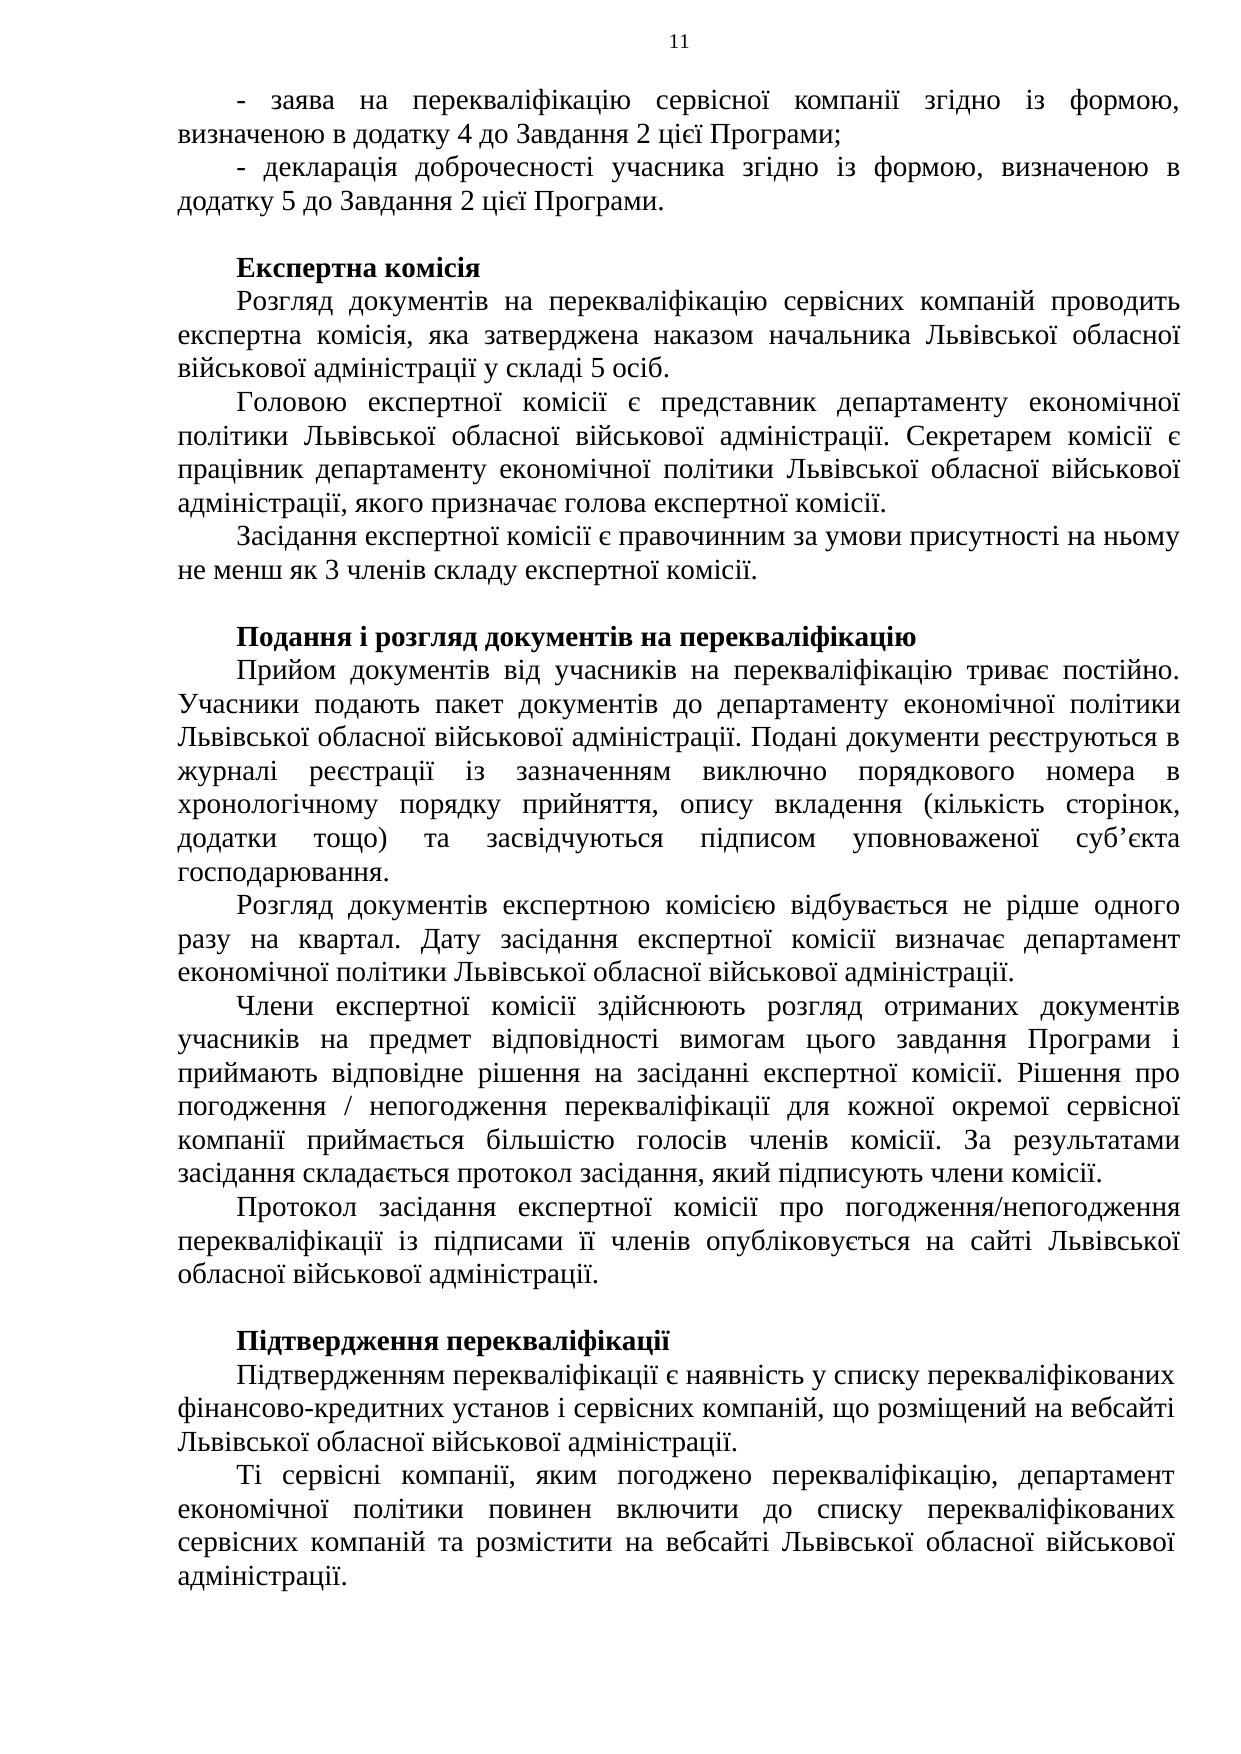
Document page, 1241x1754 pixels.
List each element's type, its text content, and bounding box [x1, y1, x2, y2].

list - декларація доброчесності учасника згідно із формою, визначеною в додатку 5 до Завдання 2 цієї Програми. [177, 149, 1181, 216]
text Підтвердження перекваліфікації [177, 1323, 1176, 1357]
text Головою експертної комісії є представник департаменту економічної політики Львівської обласної військової адміністрації. Секретарем комісії є працівник департаменту економічної політики Львівської обласної військової адміністрації, якого призначає голова експертної комісії. [177, 384, 1181, 518]
text Розгляд документів на перекваліфікацію сервісних компаній проводить експертна комісія, яка затверджена наказом начальника Львівської обласної військової адміністрації у складі 5 осіб. [177, 283, 1181, 384]
text Підтвердженням перекваліфікації є наявність у списку перекваліфікованих фінансово-кредитних установ і сервісних компаній, що розміщений на вебсайті Львівської обласної військової адміністрації. [177, 1357, 1176, 1457]
text Подання і розгляд документів на перекваліфікацію [177, 619, 1181, 652]
text Ті сервісні компанії, яким погоджено перекваліфікацію, департамент економічної політики повинен включити до списку перекваліфікованих сервісних компаній та розмістити на вебсайті Львівської обласної військової адміністрації. [177, 1457, 1176, 1592]
text Члени експертної комісії здійснюють розгляд отриманих документів учасників на предмет відповідності вимогам цього завдання Програми і приймають відповідне рішення на засіданні експертної комісії. Рішення про погодження / непогодження перекваліфікації для кожної окремої сервісної компанії приймається більшістю голосів членів комісії. За результатами засідання складається протокол засідання, який підписують члени комісії. [177, 988, 1181, 1189]
text Експертна комісія [177, 250, 1181, 283]
list - заява на перекваліфікацію сервісної компанії згідно із формою, визначеною в додатку 4 до Завдання 2 цієї Програми; [177, 82, 1181, 149]
text Протокол засідання експертної комісії про погодження/непогодження перекваліфікації із підписами її членів опубліковується на сайті Львівської обласної військової адміністрації. [177, 1189, 1181, 1290]
text Розгляд документів експертною комісією відбувається не рідше одного разу на квартал. Дату засідання експертної комісії визначає департамент економічної політики Львівської обласної військової адміністрації. [177, 887, 1181, 988]
text Засідання експертної комісії є правочинним за умови присутності на ньому не менш як 3 членів складу експертної комісії. [177, 518, 1181, 585]
text Прийом документів від учасників на перекваліфікацію триває постійно. Учасники подають пакет документів до департаменту економічної політики Львівської обласної військової адміністрації. Подані документи реєструються в журналі реєстрації із зазначенням виключно порядкового номера в хронологічному порядку прийняття, опису вкладення (кількість сторінок, додатки тощо) та засвідчуються підписом уповноваженої суб’єкта господарювання. [177, 652, 1181, 887]
